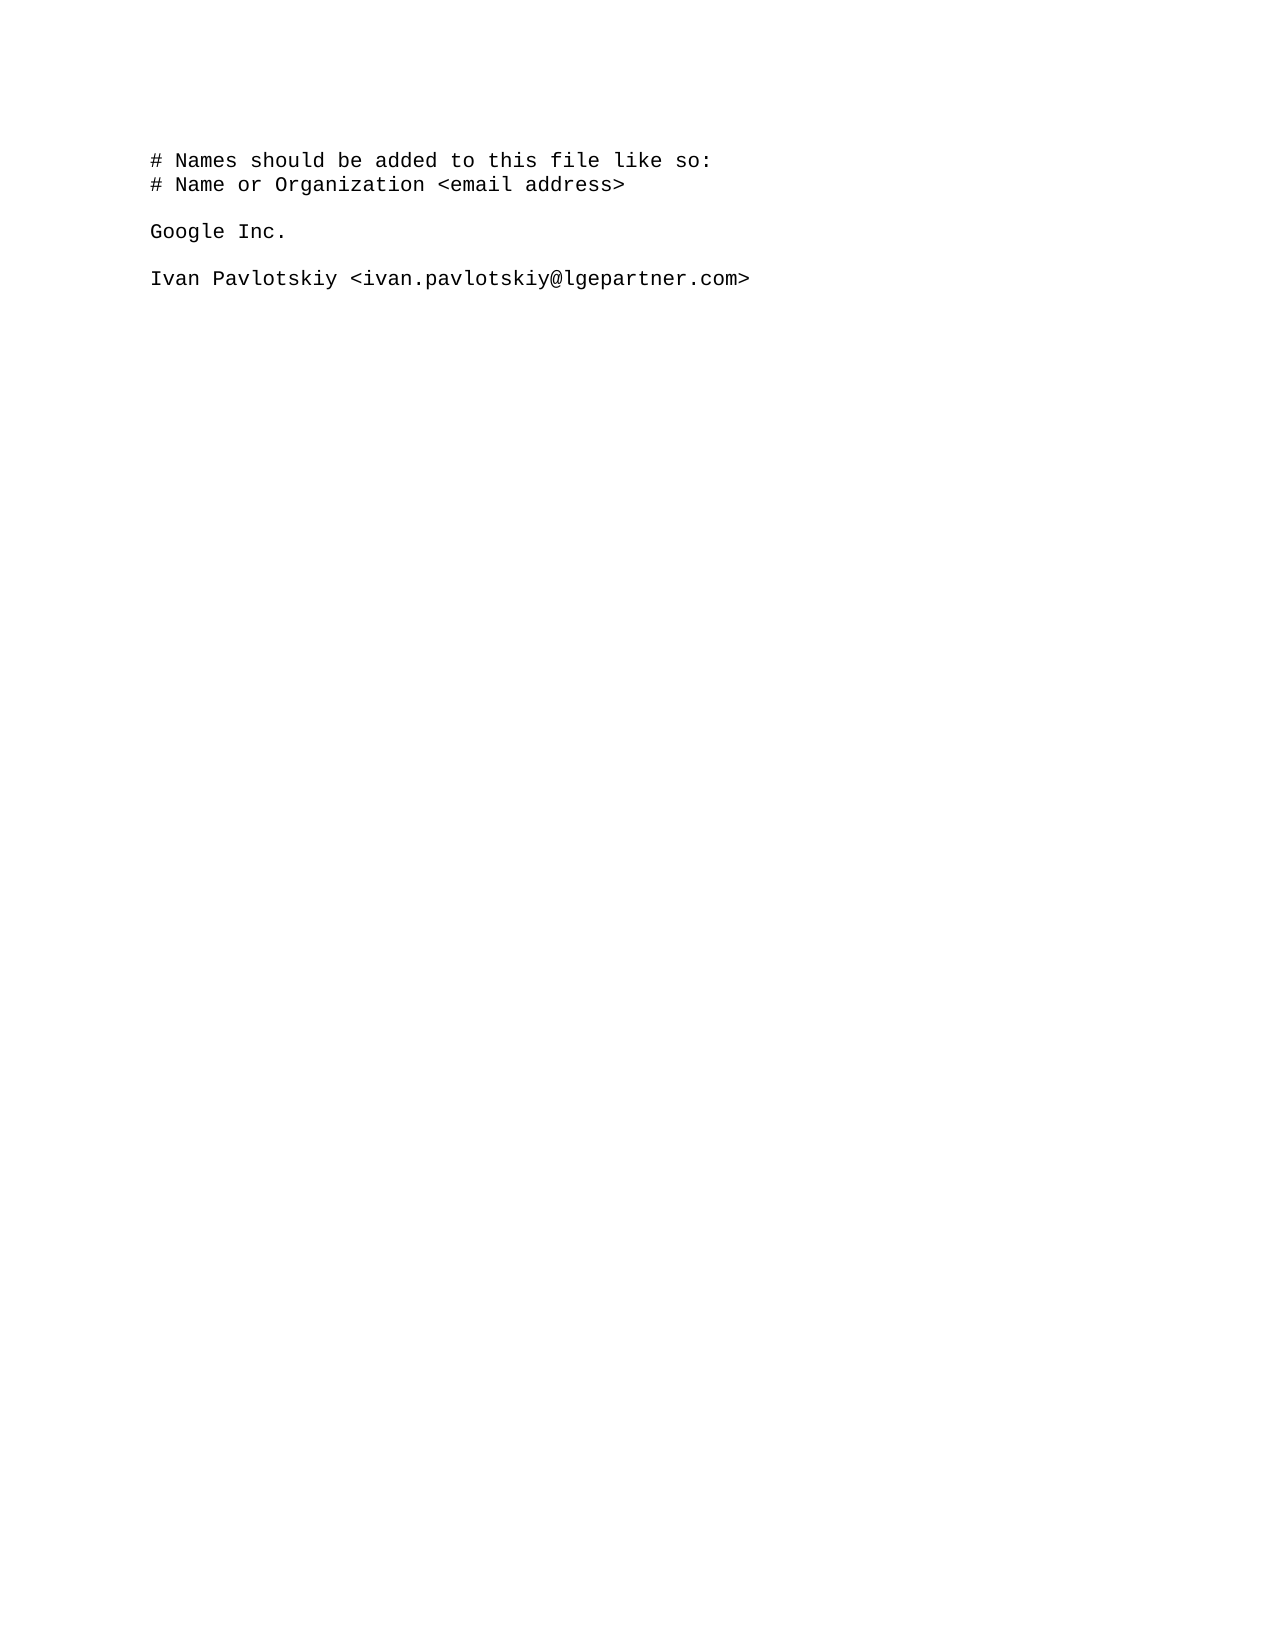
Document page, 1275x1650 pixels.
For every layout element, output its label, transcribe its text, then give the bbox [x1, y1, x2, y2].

text Google Inc. [150, 221, 1125, 244]
text # Names should be added to this file like so: [150, 150, 1125, 174]
text Ivan Pavlotskiy <ivan.pavlotskiy@lgepartner.com> [150, 268, 1125, 292]
text # Name or Organization <email address> [150, 174, 1125, 197]
